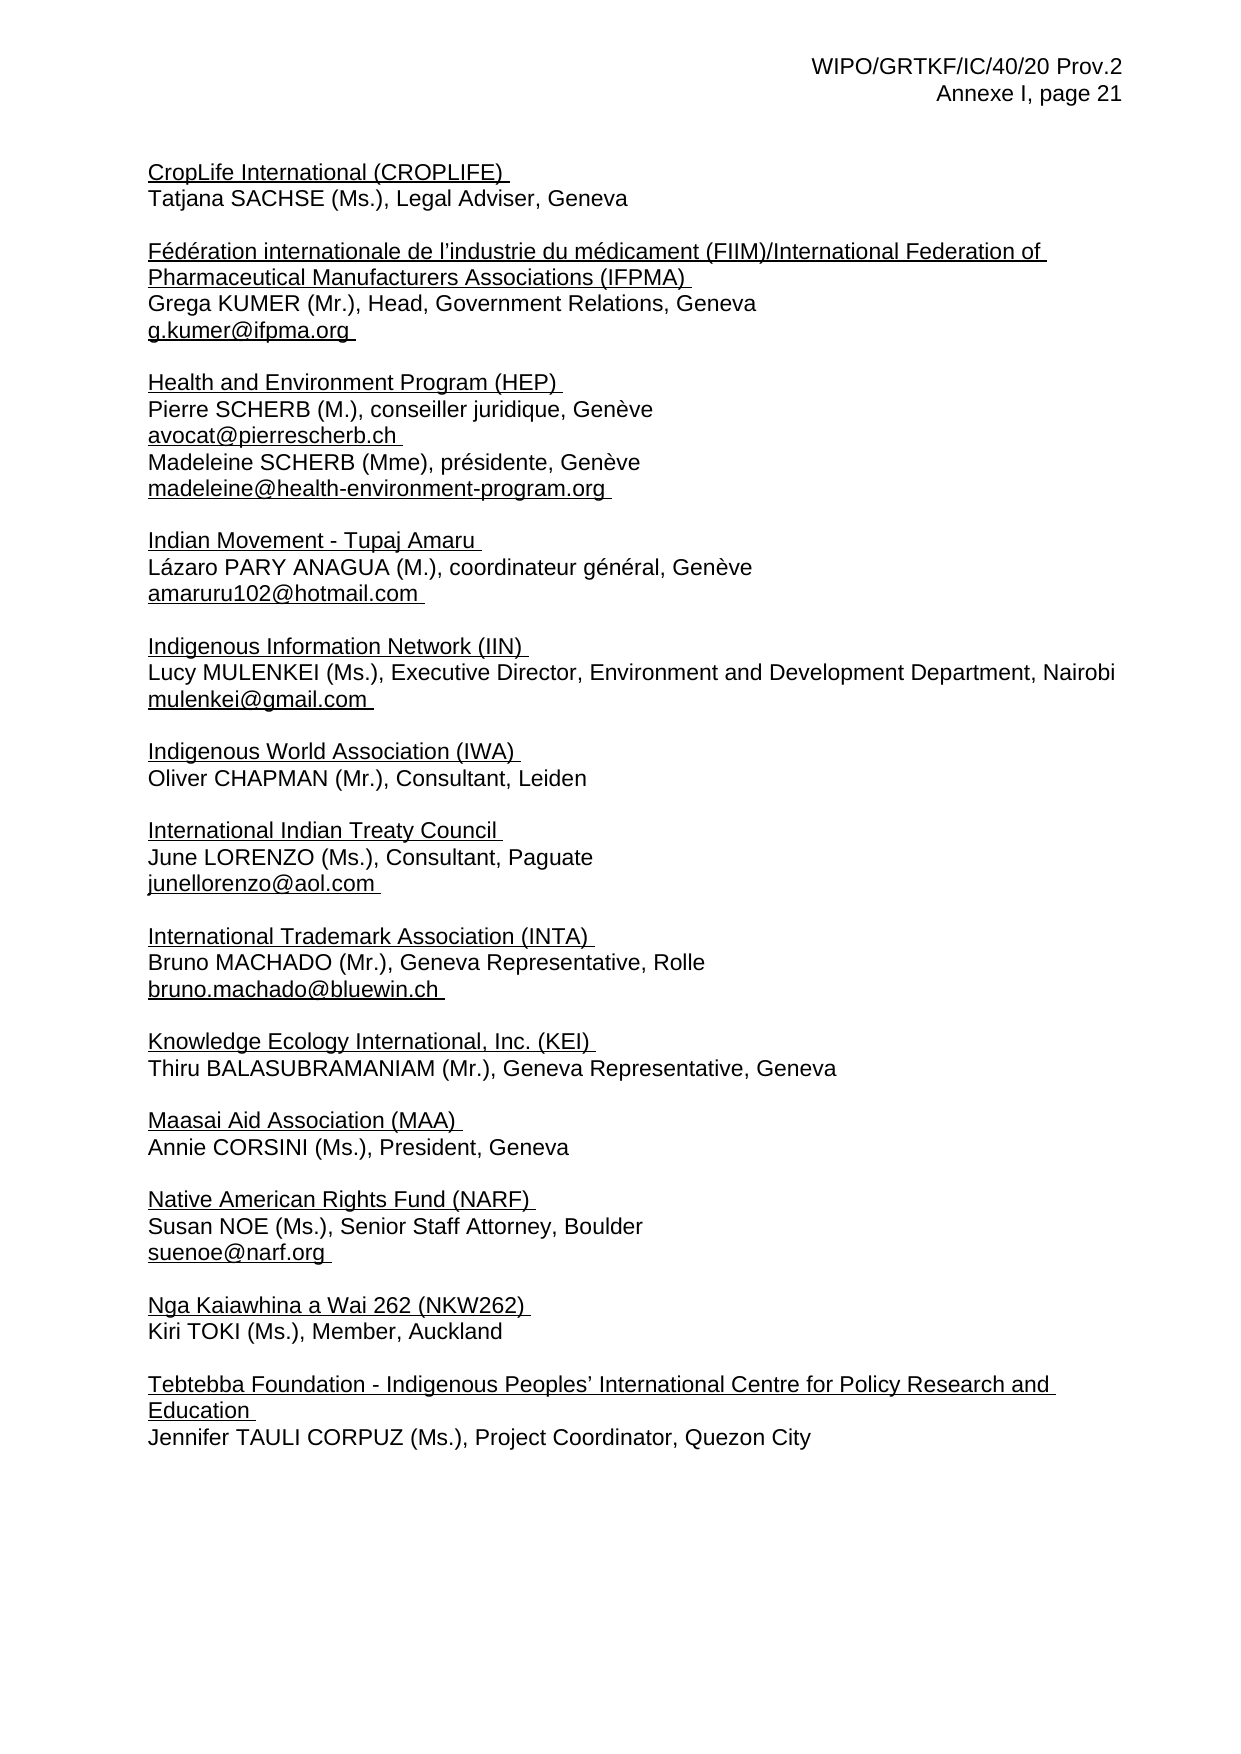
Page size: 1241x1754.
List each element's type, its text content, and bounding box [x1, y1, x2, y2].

text Pierre SCHERB (M.), conseiller juridique, Genève [148, 396, 1122, 422]
text junellorenzo@aol.com [148, 870, 1122, 896]
text bruno.machado@bluewin.ch [148, 976, 1122, 1002]
text Madeleine SCHERB (Mme), présidente, Genève [148, 448, 1122, 475]
text Knowledge Ecology International, Inc. (KEI) [148, 1028, 1122, 1054]
text International Indian Treaty Council [148, 817, 1122, 844]
text Nga Kaiawhina a Wai 262 (NKW262) [148, 1292, 1122, 1318]
text mulenkei@gmail.com [148, 686, 1122, 712]
text madeleine@health-environment-program.org [148, 475, 1122, 501]
text Lucy MULENKEI (Ms.), Executive Director, Environment and Development Department, Nairobi [148, 659, 1122, 686]
text Native American Rights Fund (NARF) [148, 1186, 1122, 1213]
text Fédération internationale de l’industrie du médicament (FIIM)/International Federation of Pharmaceutical Manufacturers Associations (IFPMA) [148, 238, 1122, 290]
text g.kumer@ifpma.org [148, 317, 1122, 343]
text June LORENZO (Ms.), Consultant, Paguate [148, 844, 1122, 870]
text Health and Environment Program (HEP) [148, 369, 1122, 396]
text Oliver CHAPMAN (Mr.), Consultant, Leiden [148, 765, 1122, 791]
text Tebtebba Foundation - Indigenous Peoples’ International Centre for Policy Research and Education [148, 1371, 1122, 1423]
text Indigenous World Association (IWA) [148, 738, 1122, 765]
text International Trademark Association (INTA) [148, 923, 1122, 949]
text Susan NOE (Ms.), Senior Staff Attorney, Boulder [148, 1213, 1122, 1239]
text Maasai Aid Association (MAA) [148, 1107, 1122, 1134]
text Jennifer TAULI CORPUZ (Ms.), Project Coordinator, Quezon City [148, 1423, 1122, 1450]
text Kiri TOKI (Ms.), Member, Auckland [148, 1318, 1122, 1344]
text Grega KUMER (Mr.), Head, Government Relations, Geneva [148, 290, 1122, 317]
text avocat@pierrescherb.ch [148, 422, 1122, 448]
text Annie CORSINI (Ms.), President, Geneva [148, 1134, 1122, 1160]
text Tatjana SACHSE (Ms.), Legal Adviser, Geneva [148, 185, 1122, 211]
text Bruno MACHADO (Mr.), Geneva Representative, Rolle [148, 949, 1122, 976]
text Lázaro PARY ANAGUA (M.), coordinateur général, Genève [148, 554, 1122, 580]
text Indian Movement - Tupaj Amaru [148, 527, 1122, 554]
text Indigenous Information Network (IIN) [148, 633, 1122, 659]
text amaruru102@hotmail.com [148, 580, 1122, 607]
text Thiru BALASUBRAMANIAM (Mr.), Geneva Representative, Geneva [148, 1054, 1122, 1081]
text suenoe@narf.org [148, 1239, 1122, 1265]
text CropLife International (CROPLIFE) [148, 158, 1122, 185]
